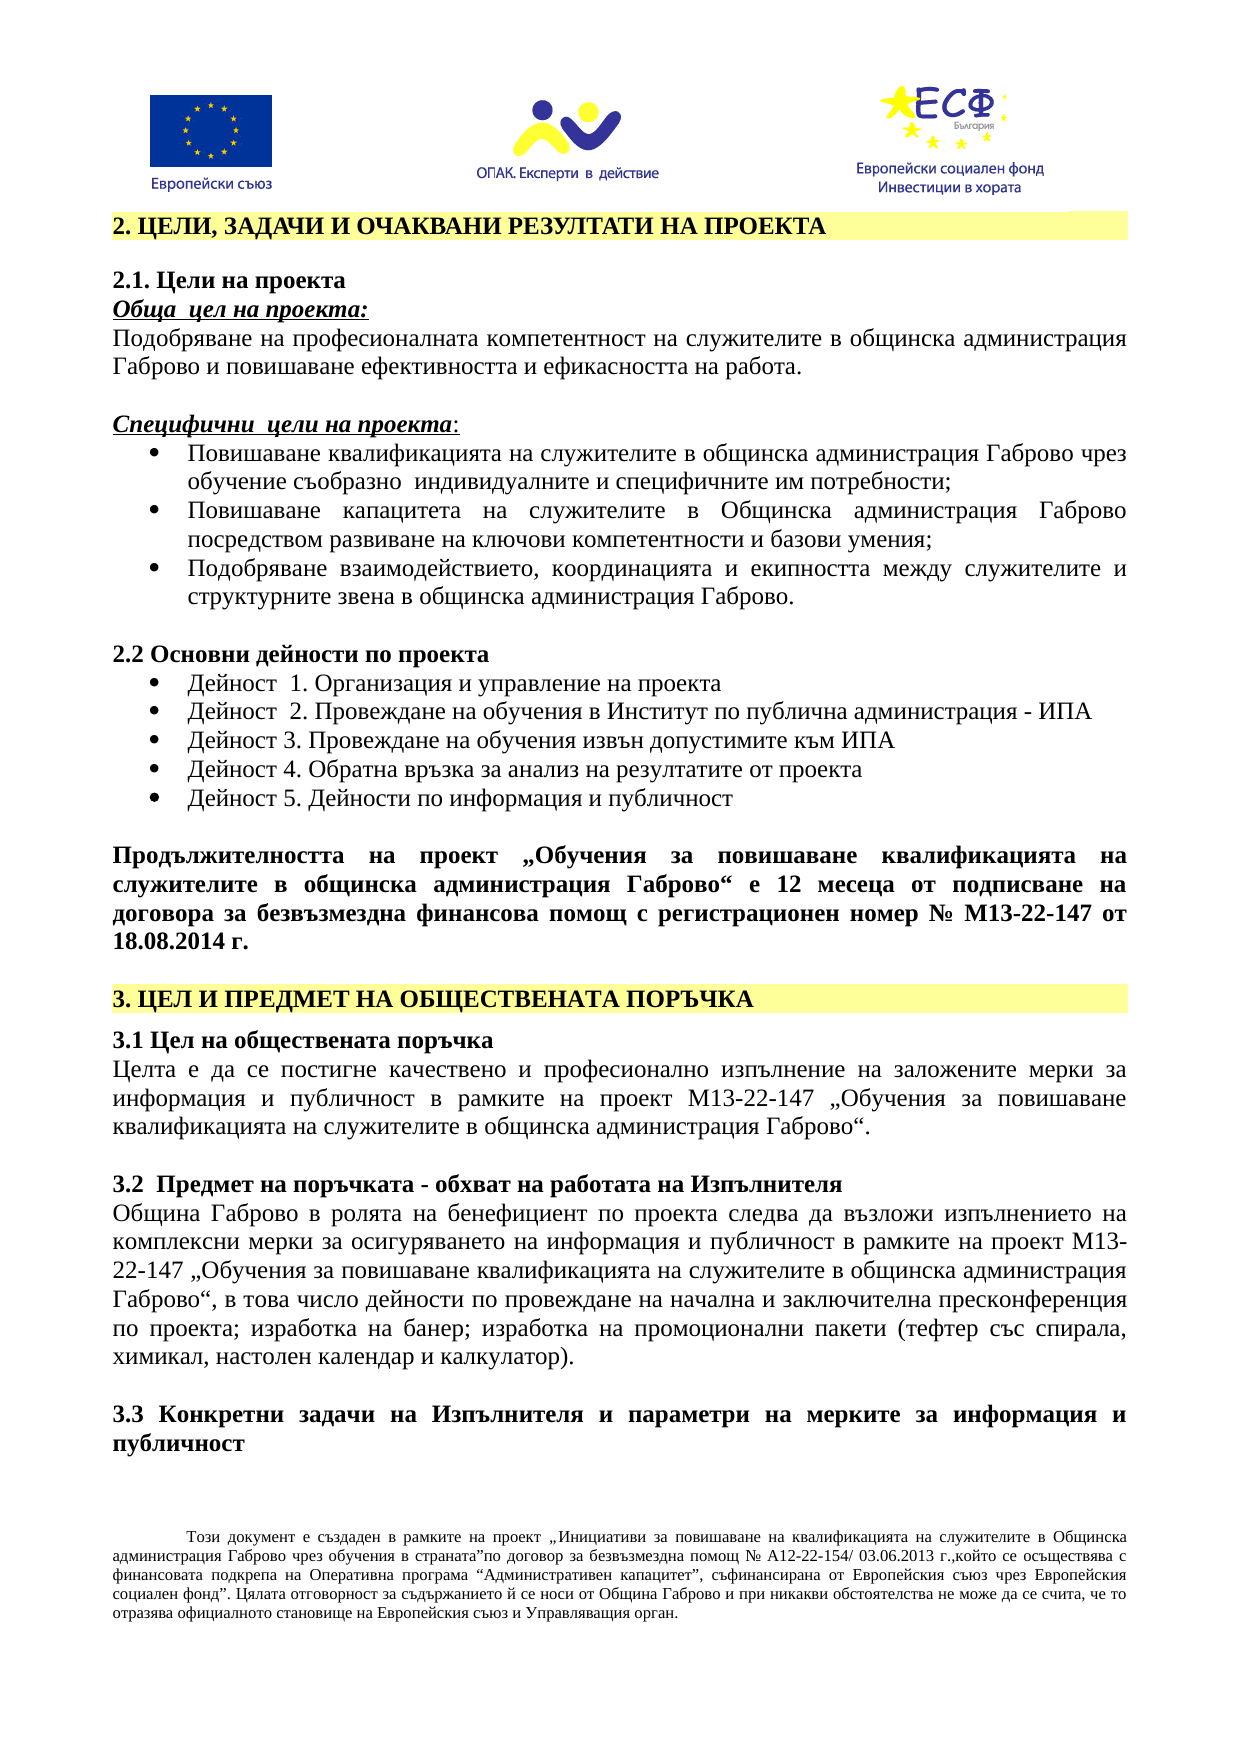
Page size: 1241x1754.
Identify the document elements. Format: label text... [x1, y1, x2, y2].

list Дейност 3. Провеждане на обучения извън допустимите към ИПА [150, 725, 1128, 754]
list Подобряване взаимодействието, координацията и екипността между служителите и структурните звена в общинска администрация Габрово. [150, 553, 1128, 610]
picture [112, 73, 1069, 212]
list Дейност 5. Дейности по информация и публичност [150, 783, 1128, 811]
list Дейност 2. Провеждане на обучения в Институт по публична администрация - ИПА [150, 696, 1128, 725]
text Целта е да се постигне качествено и професионално изпълнение на заложените мерки за информация и публичност в рамките на проект М13-22-147 „Обучения за повишаване квалификацията на служителите в общинска администрация Габрово“. [112, 1054, 1128, 1140]
list Повишаване квалификацията на служителите в общинска администрация Габрово чрез обучение съобразно индивидуалните и специфичните им потребности; [150, 438, 1128, 495]
text 2. ЦЕЛИ, ЗАДАЧИ И ОЧАКВАНИ РЕЗУЛТАТИ НА ПРОЕКТА [112, 211, 1128, 240]
text 3.2 Предмет на поръчката - обхват на работата на Изпълнителя [112, 1169, 1128, 1198]
text Обща цел на проекта: [112, 294, 1128, 323]
text 2.2 Основни дейности по проекта [112, 639, 1128, 668]
list Дейност 1. Организация и управление на проекта [150, 668, 1128, 696]
text Специфични цели на проекта: [112, 409, 1128, 438]
text 3.3 Конкретни задачи на Изпълнителя и параметри на мерките за информация и публичност [112, 1399, 1128, 1456]
text 3.1 Цел на обществената поръчка [112, 1025, 1128, 1054]
text Община Габрово в ролята на бенефициент по проекта следва да възложи изпълнението на комплексни мерки за осигуряването на информация и публичност в рамките на проект М13-22-147 „Обучения за повишаване квалификацията на служителите в общинска администрация Габрово“, в това число дейности по провеждане на начална и заключителна пресконференция по проекта; изработка на банер; изработка на промоционални пакети (тефтер със спирала, химикал, настолен календар и калкулатор). [112, 1198, 1128, 1370]
list Дейност 4. Обратна връзка за анализ на резултатите от проекта [150, 754, 1128, 783]
list Повишаване капацитета на служителите в Общинска администрация Габрово посредством развиване на ключови компетентности и базови умения; [150, 495, 1128, 553]
text Подобряване на професионалната компетентност на служителите в общинска администрация Габрово и повишаване ефективността и ефикасността на работа. [112, 323, 1128, 380]
text 2.1. Цели на проекта [112, 265, 776, 294]
text 3. ЦЕЛ И ПРЕДМЕТ НА ОБЩЕСТВЕНАТА ПОРЪЧКА [112, 984, 1128, 1013]
text Продължителността на проект „Обучения за повишаване квалификацията на служителите в общинска администрация Габрово“ е 12 месеца от подписване на договора за безвъзмездна финансова помощ с регистрационен номер № М13-22-147 от 18.08.2014 г. [112, 840, 1128, 955]
